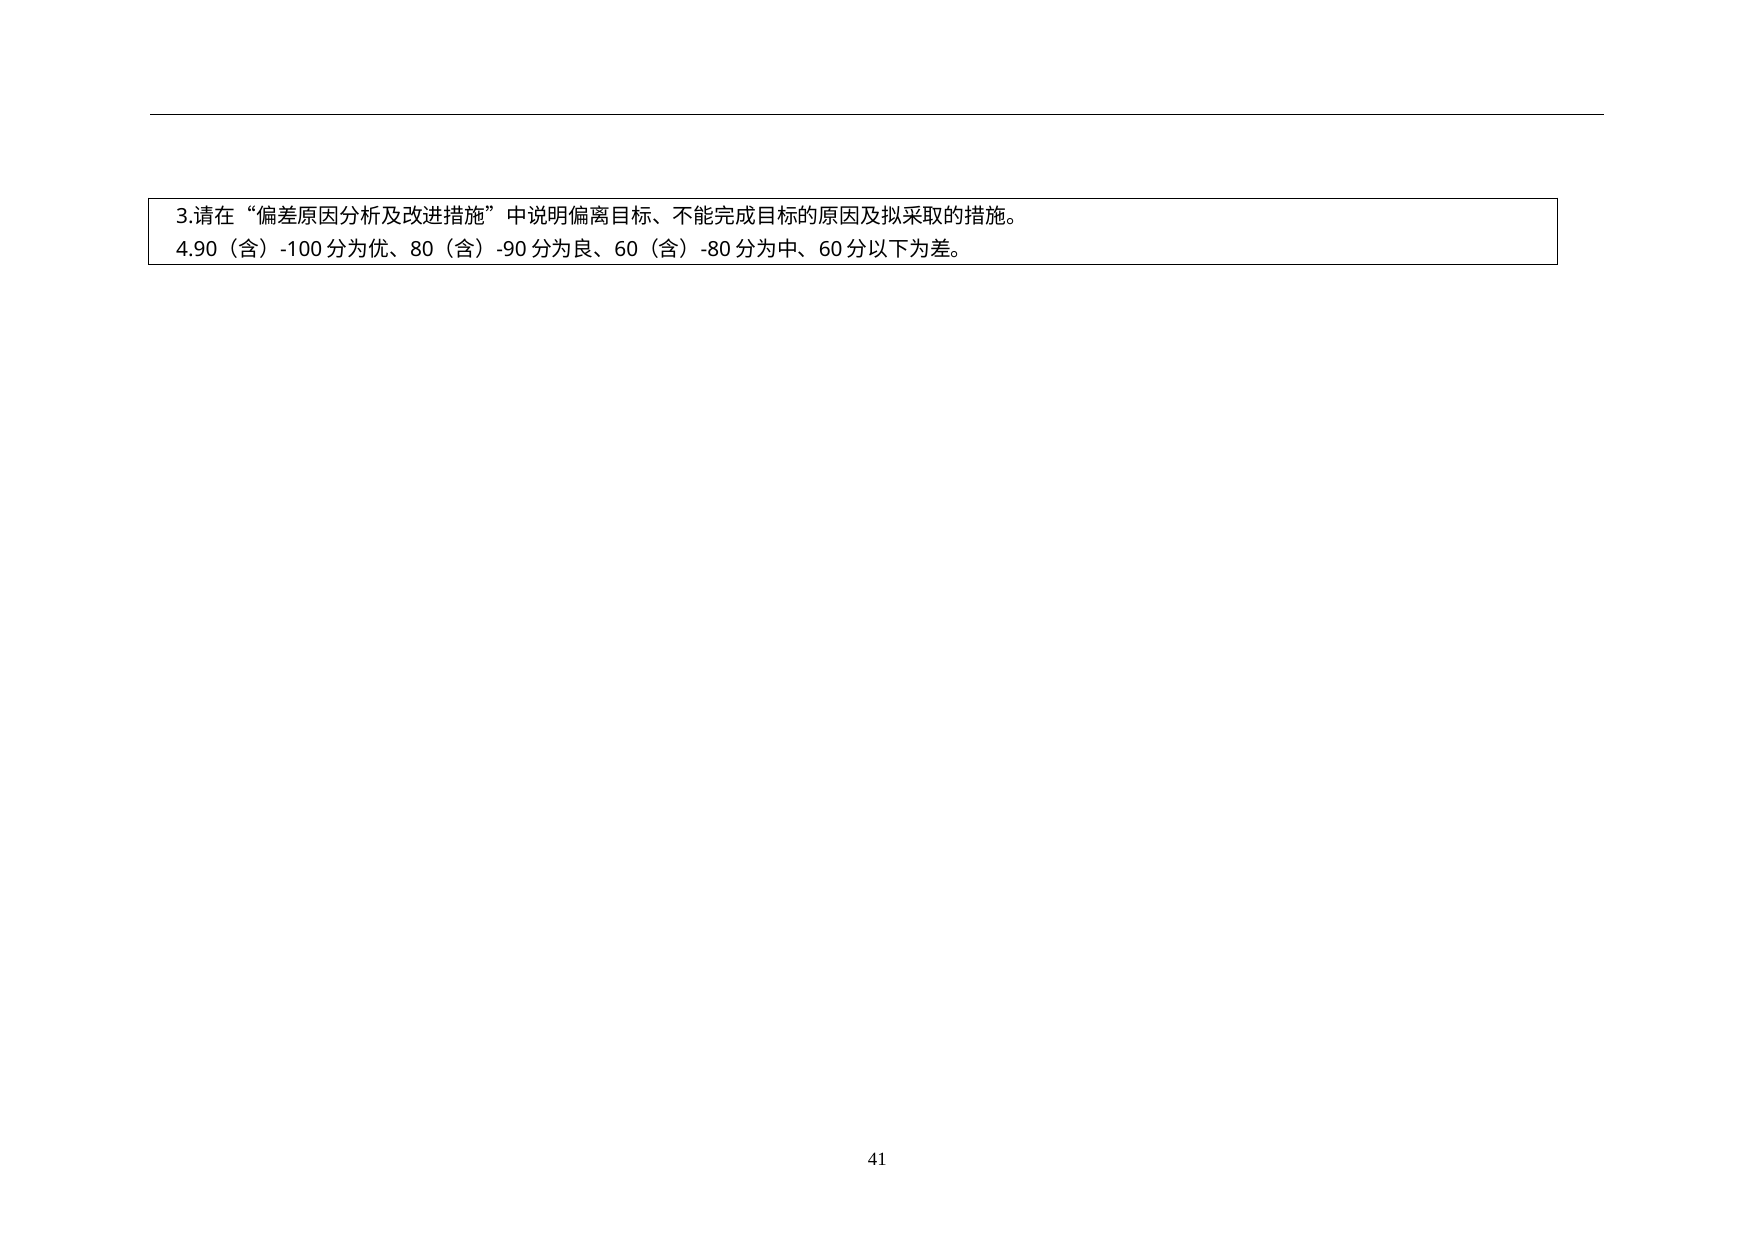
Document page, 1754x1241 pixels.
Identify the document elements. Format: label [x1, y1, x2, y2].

table_cell [149, 199, 1557, 264]
